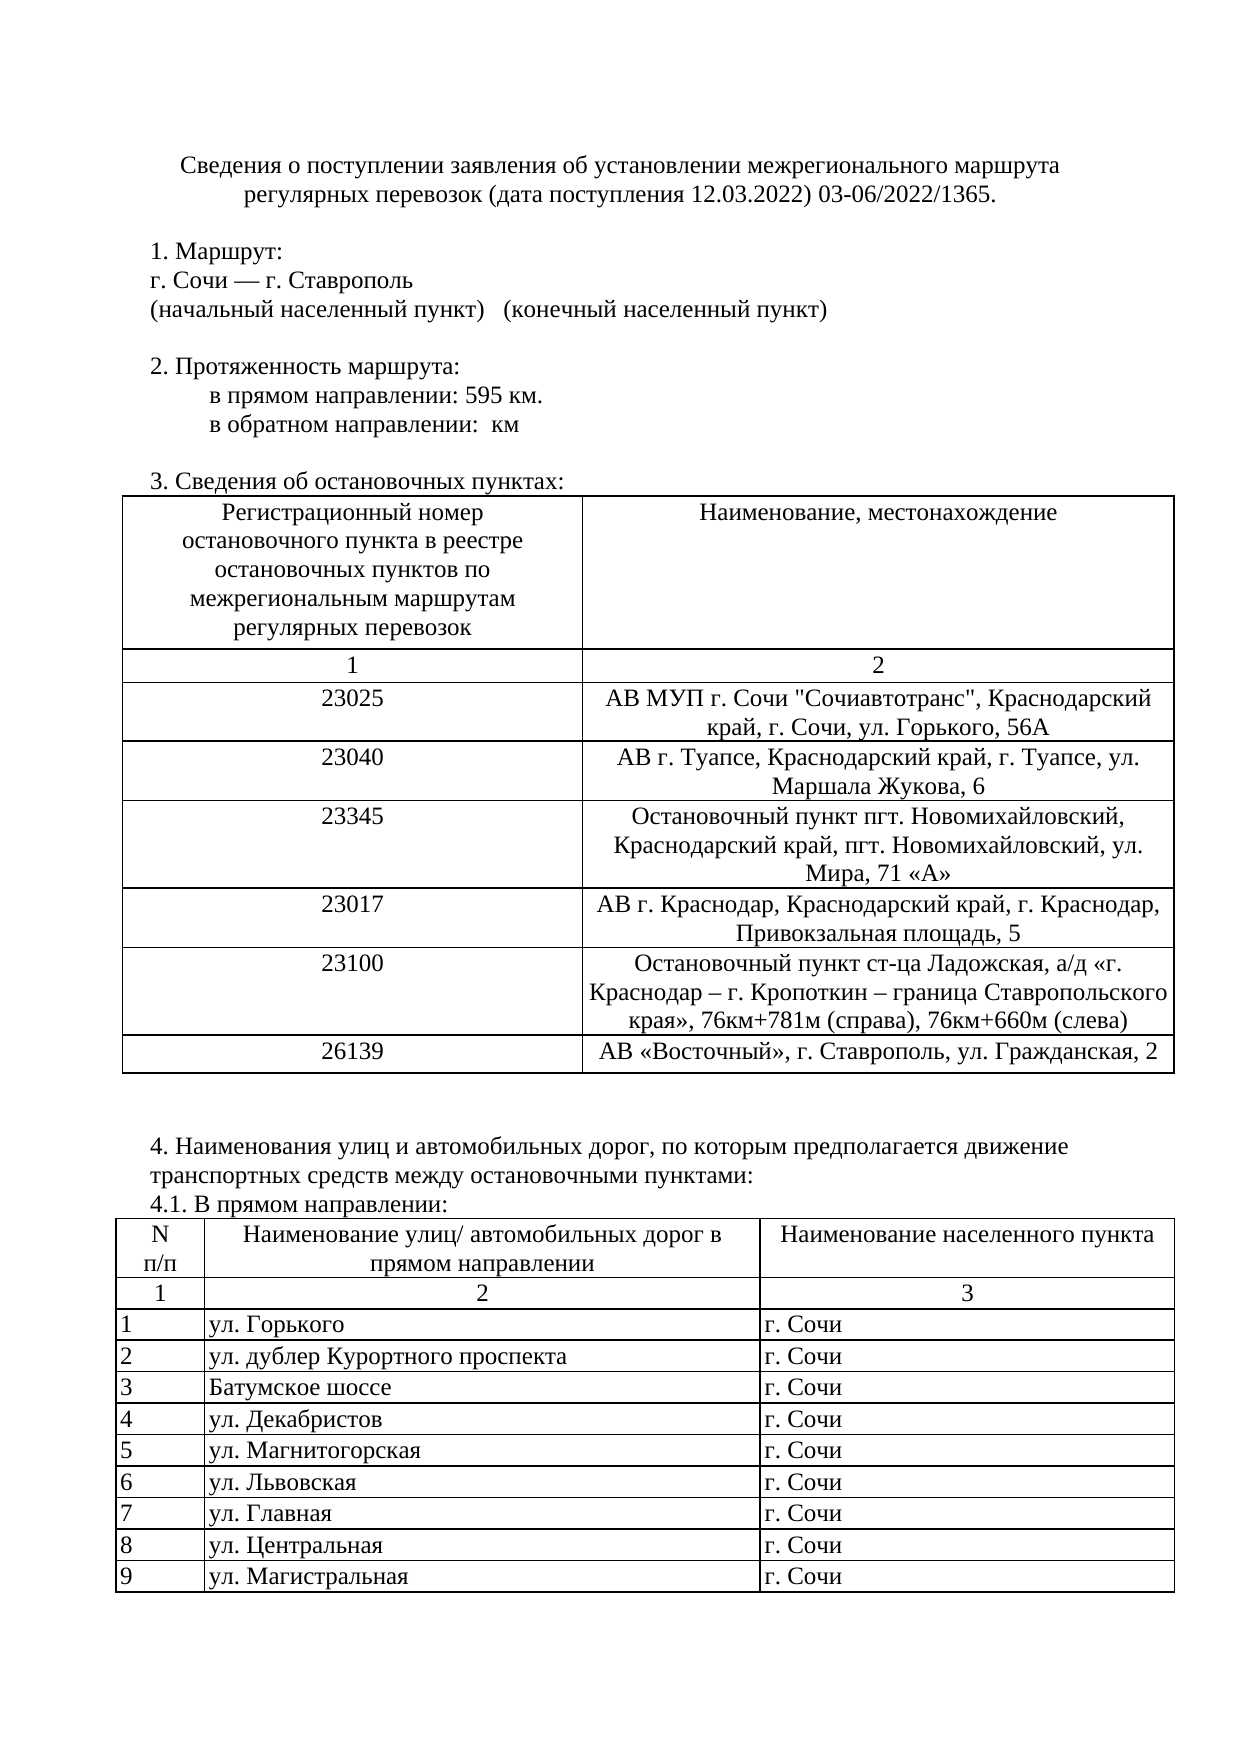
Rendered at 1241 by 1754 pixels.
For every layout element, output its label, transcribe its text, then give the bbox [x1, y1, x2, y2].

table_header Наименование улиц/ автомобильных дорог в прямом направлении [205, 1219, 759, 1276]
table_cell Остановочный пункт ст-ца Ладожская, а/д «г. Краснодар – г. Кропоткин – граница Ставропольского края», 76км+781м (справа), 76км+660м (слева) [583, 948, 1173, 1034]
table_cell 9 [117, 1561, 204, 1591]
table_cell 3 [761, 1278, 1174, 1308]
table_cell 23017 [123, 889, 582, 946]
table_cell г. Сочи [761, 1372, 1174, 1402]
table_cell 23025 [123, 683, 582, 740]
text г. Сочи — г. Ставрополь [150, 265, 1090, 294]
table_cell АВ «Восточный», г. Ставрополь, ул. Гражданская, 2 [583, 1036, 1173, 1072]
table_cell 4 [117, 1404, 204, 1434]
table_cell 26139 [123, 1036, 582, 1072]
table_cell г. Сочи [761, 1530, 1174, 1559]
table_cell ул. Магнитогорская [205, 1435, 759, 1465]
table_cell 1 [123, 650, 582, 681]
table_cell ул. Магистральная [205, 1561, 759, 1591]
table_cell 6 [117, 1467, 204, 1497]
text в прямом направлении: 595 км. [150, 380, 1090, 409]
table_cell ул. Главная [205, 1498, 759, 1528]
table_cell г. Сочи [761, 1435, 1174, 1465]
table_header N п/п [117, 1219, 204, 1276]
table_cell ул. Центральная [205, 1530, 759, 1559]
table_cell г. Сочи [761, 1561, 1174, 1591]
table_cell 7 [117, 1498, 204, 1528]
table_cell 23100 [123, 948, 582, 1034]
table_header Регистрационный номер остановочного пункта в реестре остановочных пунктов по межрегиональным маршрутам регулярных перевозок [123, 497, 582, 648]
text 1. Маршрут: [150, 236, 1090, 265]
table_cell 2 [117, 1341, 204, 1371]
table_cell г. Сочи [761, 1404, 1174, 1434]
table_cell 5 [117, 1435, 204, 1465]
table_cell ул. Горького [205, 1310, 759, 1339]
text (начальный населенный пункт) (конечный населенный пункт) [150, 294, 1090, 322]
table_cell АВ г. Туапсе, Краснодарский край, г. Туапсе, ул. Маршала Жукова, 6 [583, 742, 1173, 799]
table_cell АВ МУП г. Сочи "Сочиавтотранс", Краснодарский край, г. Сочи, ул. Горького, 56А [583, 683, 1173, 740]
table_cell г. Сочи [761, 1341, 1174, 1371]
table_cell г. Сочи [761, 1467, 1174, 1497]
table_cell 1 [117, 1278, 204, 1308]
table_cell 2 [583, 650, 1173, 681]
table_cell АВ г. Краснодар, Краснодарский край, г. Краснодар, Привокзальная площадь, 5 [583, 889, 1173, 946]
table_header Наименование, местонахождение [583, 497, 1173, 648]
text 4.1. В прямом направлении: [150, 1189, 1090, 1217]
table_cell 23345 [123, 801, 582, 887]
text 4. Наименования улиц и автомобильных дорог, по которым предполагается движение транспортных средств между остановочными пунктами: [150, 1131, 1090, 1189]
table_cell г. Сочи [761, 1498, 1174, 1528]
table_cell 3 [117, 1372, 204, 1402]
table_header Наименование населенного пункта [761, 1219, 1174, 1276]
table_cell г. Сочи [761, 1310, 1174, 1339]
table_cell ул. Декабристов [205, 1404, 759, 1434]
text 3. Сведения об остановочных пунктах: [150, 466, 1090, 495]
text Сведения о поступлении заявления об установлении межрегионального маршрута регулярных перевозок (дата поступления 12.03.2022) 03-06/2022/1365. [150, 150, 1090, 207]
table_cell ул. дублер Курортного проспекта [205, 1341, 759, 1371]
text 2. Протяженность маршрута: [150, 351, 1090, 380]
table_cell ул. Львовская [205, 1467, 759, 1497]
table_cell 23040 [123, 742, 582, 799]
table_cell 8 [117, 1530, 204, 1559]
table_cell 2 [205, 1278, 759, 1308]
text в обратном направлении: км [150, 409, 1090, 437]
table_cell 1 [117, 1310, 204, 1339]
table_cell Батумское шоссе [205, 1372, 759, 1402]
table_cell Остановочный пункт пгт. Новомихайловский, Краснодарский край, пгт. Новомихайловский, ул. Мира, 71 «А» [583, 801, 1173, 887]
